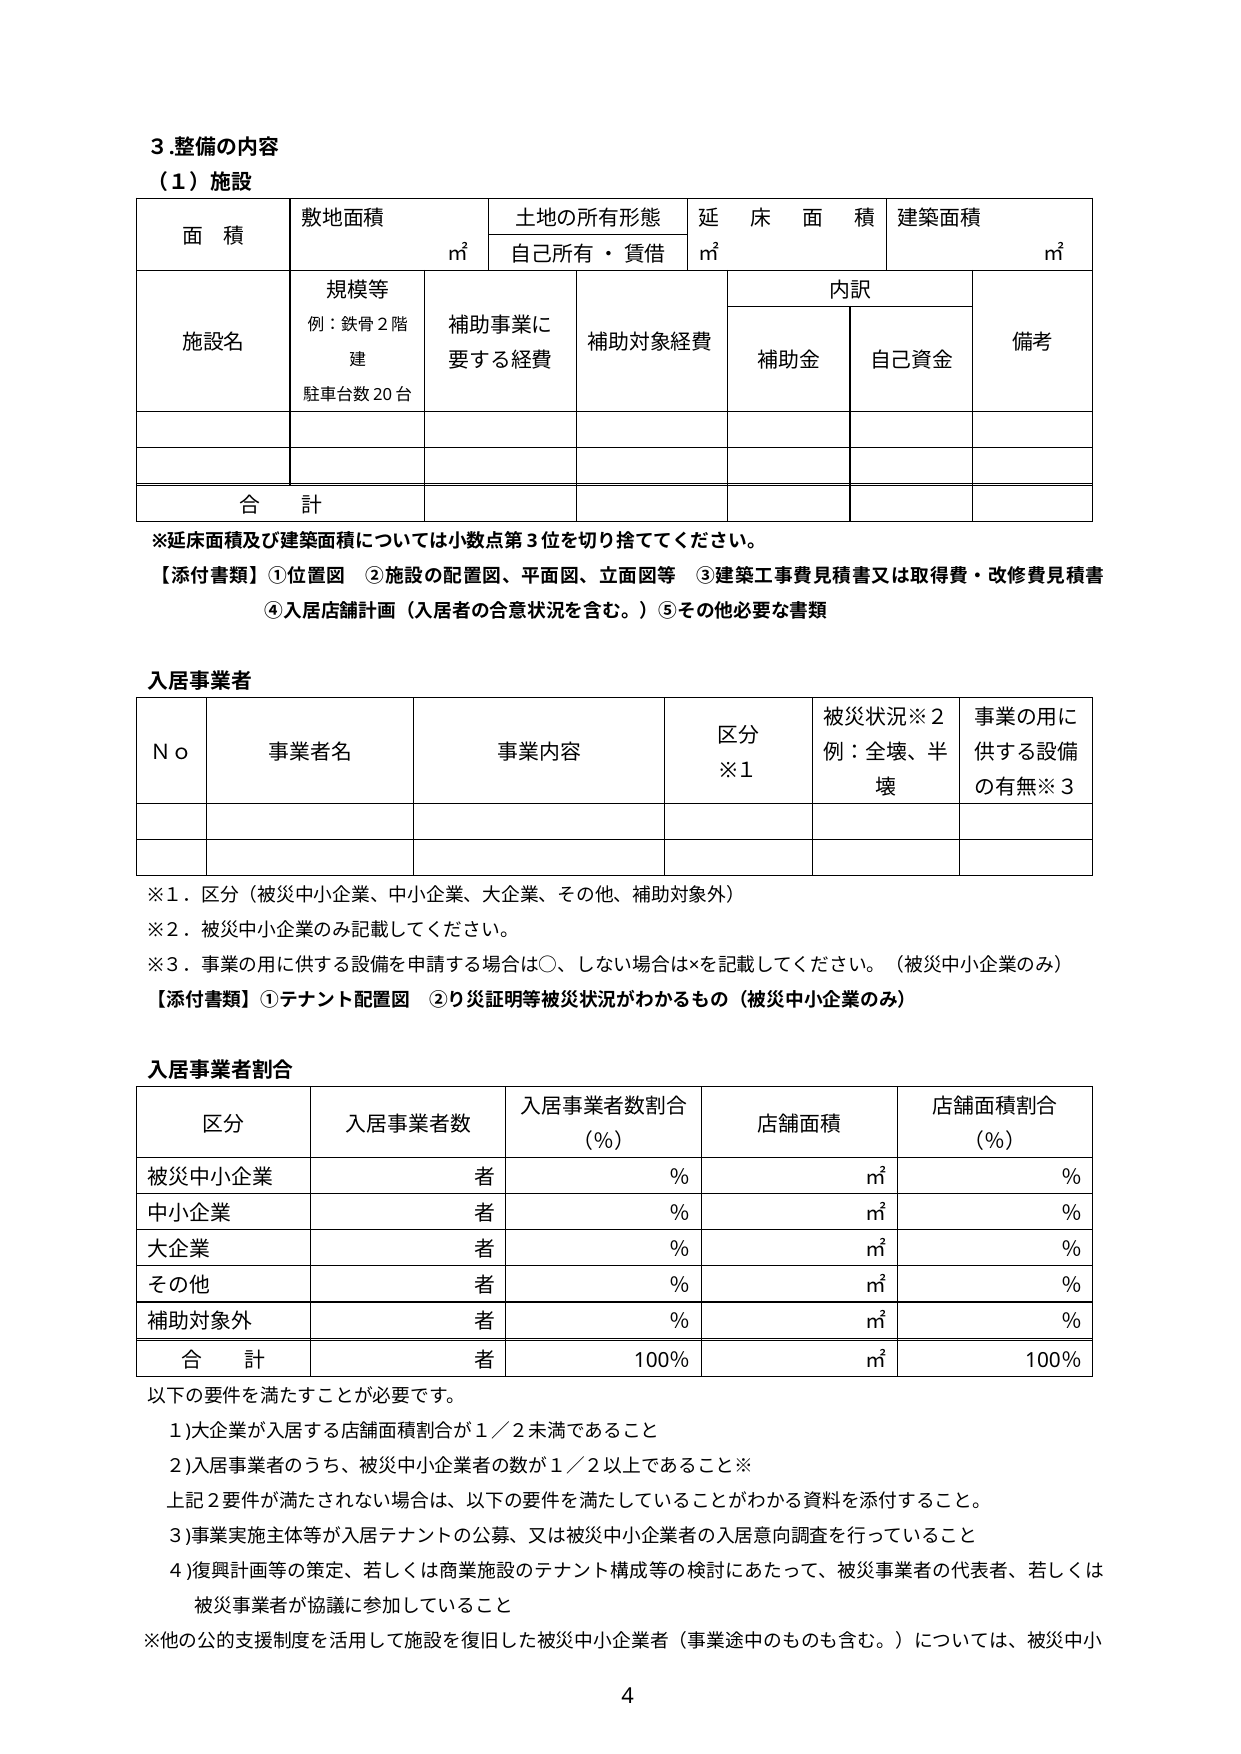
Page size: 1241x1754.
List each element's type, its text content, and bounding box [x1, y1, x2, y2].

table_cell 自己所有 ・ 賃借 [489, 235, 687, 270]
table_cell 大企業 [137, 1230, 310, 1265]
table_cell [291, 412, 424, 447]
table_cell [960, 840, 1092, 875]
table_cell ％ [506, 1303, 701, 1337]
text ２)入居事業者のうち、被災中小企業者の数が１／２以上であること※ [148, 1447, 1107, 1482]
table_header 事業内容 [414, 698, 664, 803]
table_cell ％ [506, 1158, 701, 1193]
table_cell [425, 448, 576, 483]
table_cell ％ [506, 1266, 701, 1301]
table_cell ％ [506, 1194, 701, 1229]
table_cell 100％ [898, 1341, 1092, 1376]
text 上記２要件が満たされない場合は、以下の要件を満たしていることがわかる資料を添付すること。 [148, 1482, 1107, 1517]
table_cell [425, 486, 576, 521]
text ３)事業実施主体等が入居テナントの公募、又は被災中小企業者の入居意向調査を行っていること [148, 1517, 1107, 1552]
table_header 面 積 [137, 199, 289, 270]
table_cell 者 [311, 1194, 505, 1229]
table_cell ㎡ [702, 1303, 897, 1337]
table_header 店舗面積割合（％） [898, 1087, 1092, 1157]
text ※延床面積及び建築面積については小数点第3位を切り捨ててください。 [152, 522, 1107, 557]
table_cell 合 計 [137, 1341, 310, 1376]
text １)大企業が入居する店舗面積割合が１／２未満であること [148, 1412, 1107, 1447]
table_cell 者 [311, 1303, 505, 1337]
table_cell [207, 840, 413, 875]
table_cell ％ [506, 1230, 701, 1265]
table_cell 内訳 [728, 271, 972, 306]
table_cell 100％ [506, 1341, 701, 1376]
table_header 入居事業者数割合（％） [506, 1087, 701, 1157]
table_cell 備考 [973, 271, 1092, 411]
table_cell ％ [898, 1303, 1092, 1337]
text 【添付書類】①テナント配置図 ②り災証明等被災状況がわかるもの（被災中小企業のみ） [148, 981, 1107, 1016]
table_cell 補助対象経費 [577, 271, 727, 411]
table_header 区分 ※１ [665, 698, 812, 803]
table_cell 者 [311, 1266, 505, 1301]
table_cell [577, 486, 727, 521]
table_cell [728, 412, 849, 447]
table_cell ㎡ [702, 1158, 897, 1193]
table_cell [728, 486, 849, 521]
text 【添付書類】①位置図 ②施設の配置図、平面図、立面図等 ③建築工事費見積書又は取得費・改修費見積書 ④入居店舗計画（入居者の合意状況を含む。）⑤その他必要な書類 [152, 557, 1107, 627]
table_header Ｎｏ [137, 698, 206, 803]
table_cell ※１．区分（被災中小企業、中小企業、大企業、その他、補助対象外） ※２．被災中小企業のみ記載してください。 ※３．事業の用に供する設備を申請する場合は○、しない場合は×を記載してください。（被災中小企業のみ） [136, 876, 1093, 981]
table_cell ㎡ [702, 1194, 897, 1229]
table_header 延床面積 ㎡ [688, 199, 886, 270]
table_header 敷地面積 ㎡ [291, 199, 488, 270]
table_cell [665, 804, 812, 839]
table_header 土地の所有形態 [489, 199, 687, 234]
table_cell [425, 412, 576, 447]
table_cell その他 [137, 1266, 310, 1301]
table_cell [137, 804, 206, 839]
table_cell 者 [311, 1230, 505, 1265]
text 入居事業者割合 [148, 1051, 1107, 1086]
table_cell [973, 486, 1092, 521]
table_cell [207, 804, 413, 839]
table_header 事業者名 [207, 698, 413, 803]
table_cell ％ [898, 1158, 1092, 1193]
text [144, 1622, 1107, 1657]
table_cell [577, 448, 727, 483]
table_cell 被災中小企業 [137, 1158, 310, 1193]
table_cell [665, 840, 812, 875]
table_cell [728, 448, 849, 483]
table_cell [577, 412, 727, 447]
text ４)復興計画等の策定、若しくは商業施設のテナント構成等の検討にあたって、被災事業者の代表者、若しくは被災事業者が協議に参加していること [148, 1552, 1107, 1622]
table_cell [137, 840, 206, 875]
table_cell [973, 412, 1092, 447]
table_cell ％ [898, 1230, 1092, 1265]
table_cell 補助対象外 [137, 1303, 310, 1337]
table_cell [137, 412, 289, 447]
table_cell [137, 448, 289, 483]
table_cell 補助事業に 要する経費 [425, 271, 576, 411]
table_header 入居事業者数 [311, 1087, 505, 1157]
table_cell 規模等 例：鉄骨２階建 駐車台数20台 [291, 271, 424, 411]
table_cell 者 [311, 1341, 505, 1376]
table_cell ㎡ [702, 1266, 897, 1301]
table_cell [813, 840, 959, 875]
table_cell 者 [311, 1158, 505, 1193]
table_cell ㎡ [702, 1230, 897, 1265]
table_cell [851, 448, 972, 483]
table_cell 中小企業 [137, 1194, 310, 1229]
table_cell [973, 448, 1092, 483]
text 以下の要件を満たすことが必要です。 [148, 1377, 1107, 1412]
table_cell [960, 804, 1092, 839]
table_cell [851, 412, 972, 447]
table_header 店舗面積 [702, 1087, 897, 1157]
table_cell [813, 804, 959, 839]
table_header 被災状況※２ 例：全壊、半壊 [813, 698, 959, 803]
table_cell 施設名 [137, 271, 289, 411]
table_header 建築面積 ㎡ [887, 199, 1092, 270]
table_cell 補助金 [728, 307, 849, 411]
table_cell ％ [898, 1266, 1092, 1301]
text ３.整備の内容 [148, 128, 1107, 163]
text 入居事業者 [148, 662, 1107, 697]
table_cell [291, 448, 424, 483]
table_cell [851, 486, 972, 521]
table_cell 自己資金 [851, 307, 972, 411]
table_cell ％ [898, 1194, 1092, 1229]
table_cell ㎡ [702, 1341, 897, 1376]
text （１）施設 [148, 163, 1107, 198]
table_header 区分 [137, 1087, 310, 1157]
table_cell [414, 804, 664, 839]
table_header 事業の用に供する設備の有無※３ [960, 698, 1092, 803]
table_cell 合 計 [137, 486, 424, 521]
table_cell [414, 840, 664, 875]
